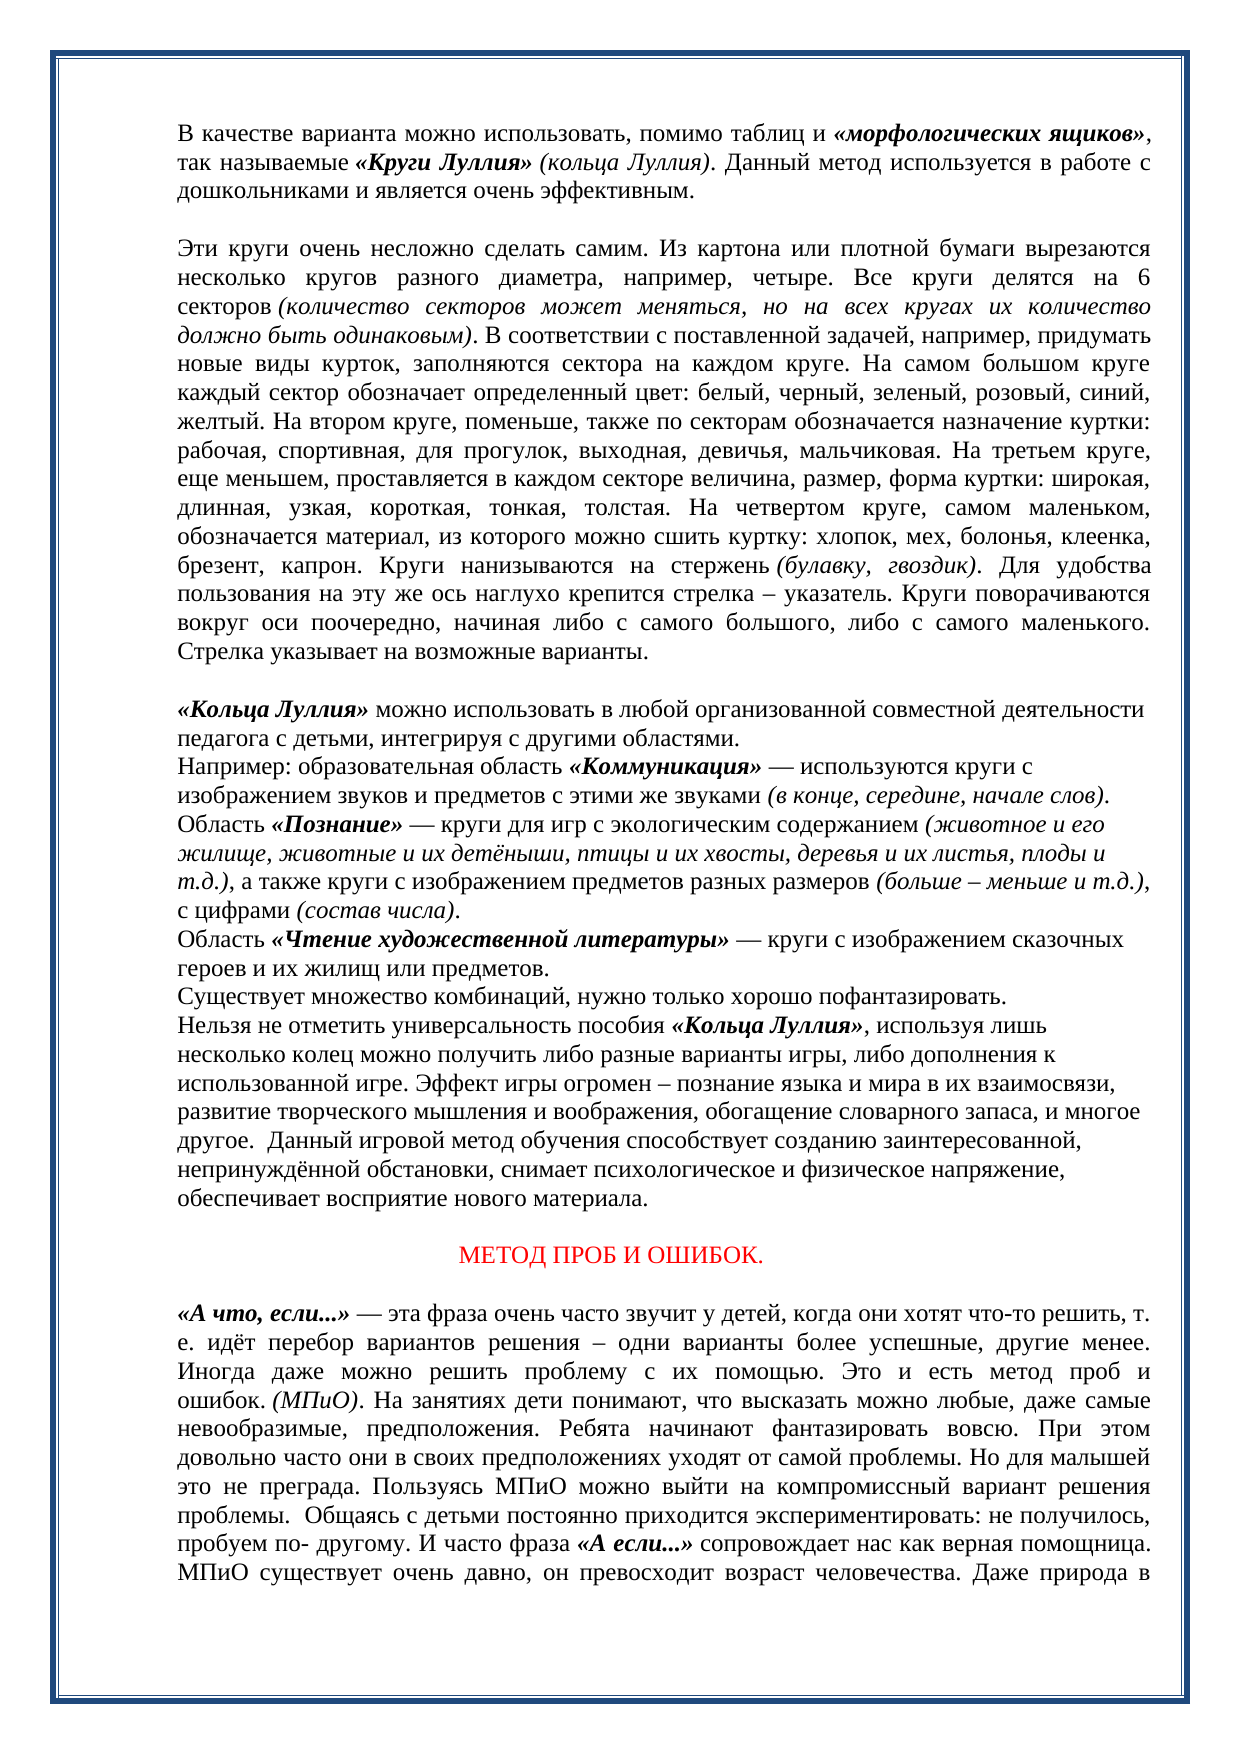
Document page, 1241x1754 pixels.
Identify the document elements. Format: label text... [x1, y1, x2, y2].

text Эти круги очень несложно сделать самим. Из картона или плотной бумаги вырезаются несколько кругов разного диаметра, например, четыре. Все круги делятся на 6 секторов (количество секторов может меняться, но на всех кругах их количество должно быть одинаковым). В соответствии с поставленной задачей, например, придумать новые виды курток, заполняются сектора на каждом круге. На самом большом круге каждый сектор обозначает определенный цвет: белый, черный, зеленый, розовый, синий, желтый. На втором круге, поменьше, также по секторам обозначается назначение куртки: рабочая, спортивная, для прогулок, выходная, девичья, мальчиковая. На третьем круге, еще меньшем, проставляется в каждом секторе величина, размер, форма куртки: широкая, длинная, узкая, короткая, тонкая, толстая. На четвертом круге, самом маленьком, обозначается материал, из которого можно сшить куртку: хлопок, мех, болонья, клеенка, брезент, капрон. Круги нанизываются на стержень (булавку, гвоздик). Для удобства пользования на эту же ось наглухо крепится стрелка – указатель. Круги поворачиваются вокруг оси поочередно, начиная либо с самого большого, либо с самого маленького. Стрелка указывает на возможные варианты. [177, 233, 1152, 665]
text В качестве варианта можно использовать, помимо таблиц и «морфологических ящиков», так называемые «Круги Луллия» (кольца Луллия). Данный метод используется в работе с дошкольниками и является очень эффективным. [177, 118, 1152, 204]
text «Кольца Луллия» можно использовать в любой организованной совместной деятельности педагога с детьми, интегрируя с другими областями. Например: образовательная область «Коммуникация» — используются круги с изображением звуков и предметов с этими же звуками (в конце, середине, начале слов). Область «Познание» — круги для игр с экологическим содержанием (животное и его жилище, животные и их детёныши, птицы и их хвосты, деревья и их листья, плоды и т.д.), а также круги с изображением предметов разных размеров (больше – меньше и т.д.), с цифрами (состав числа). Область «Чтение художественной литературы» — круги с изображением сказочных героев и их жилищ или предметов. Существует множество комбинаций, нужно только хорошо пофантазировать. Нельзя не отметить универсальность пособия «Кольца Луллия», используя лишь несколько колец можно получить либо разные варианты игры, либо дополнения к использованной игре. Эффект игры огромен – познание языка и мира в их взаимосвязи, развитие творческого мышления и воображения, обогащение словарного запаса, и многое другое. Данный игровой метод обучения способствует созданию заинтересованной, непринуждённой обстановки, снимает психологическое и физическое напряжение, обеспечивает восприятие нового материала. [177, 694, 1152, 1211]
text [177, 1298, 1152, 1586]
text МЕТОД ПРОБ И ОШИБОК. [177, 1241, 1152, 1269]
